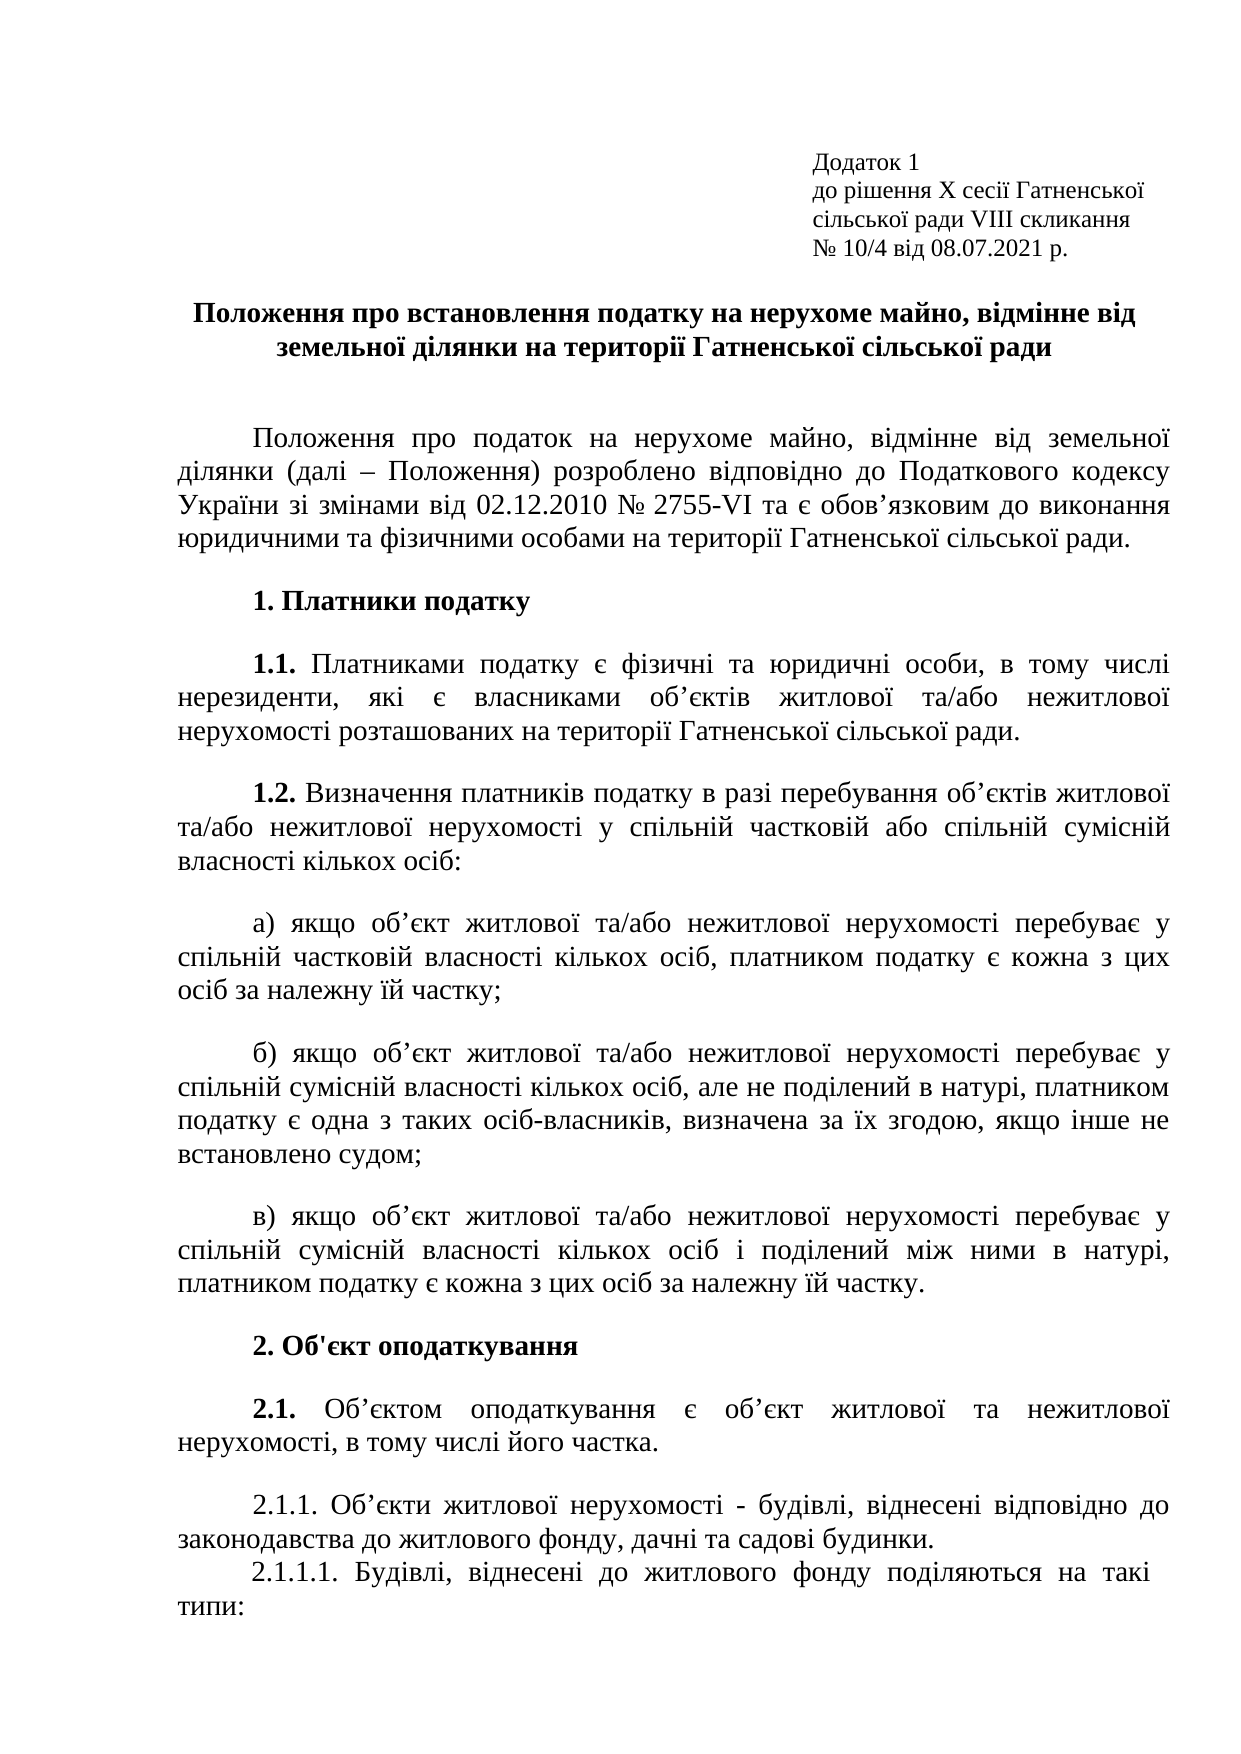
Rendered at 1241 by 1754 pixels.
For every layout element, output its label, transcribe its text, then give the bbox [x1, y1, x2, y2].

text в) якщо об’єкт житлової та/або нежитлової нерухомості перебуває у спільній сумісній власності кількох осіб і поділений між ними в натурі, платником податку є кожна з цих осіб за належну їй частку. [177, 1198, 1171, 1299]
text Положення про податок на нерухоме майно, відмінне від земельної ділянки (далі – Положення) розроблено відповідно до Податкового кодексу України зі змінами від 02.12.2010 № 2755-VI та є обов’язковим до виконання юридичними та фізичними особами на території Гатненської сільської ради. [177, 420, 1171, 554]
text 1.1. Платниками податку є фізичні та юридичні особи, в тому числі нерезиденти, які є власниками об’єктів житлової та/або нежитлової нерухомості розташованих на території Гатненської сільської ради. [177, 646, 1171, 746]
text 2. Об'єкт оподаткування [177, 1328, 1171, 1362]
text 1.2. Визначення платників податку в разі перебування об’єктів житлової та/або нежитлової нерухомості у спільній частковій або спільній сумісній власності кількох осіб: [177, 776, 1171, 876]
text а) якщо об’єкт житлової та/або нежитлової нерухомості перебуває у спільній частковій власності кількох осіб, платником податку є кожна з цих осіб за належну їй частку; [177, 905, 1171, 1006]
text № 10/4 від 08.07.2021 р. [812, 233, 1152, 262]
text 2.1.1.1. Будівлі, віднесені до житлового фонду поділяються на такі типи: [177, 1554, 1152, 1621]
text до рішення X сесії Гатненської сільської ради VIII скликання [812, 176, 1152, 233]
text б) якщо об’єкт житлової та/або нежитлової нерухомості перебуває у спільній сумісній власності кількох осіб, але не поділений в натурі, платником податку є одна з таких осіб-власників, визначена за їх згодою, якщо інше не встановлено судом; [177, 1035, 1171, 1169]
text Положення про встановлення податку на нерухоме майно, відмінне від земельної ділянки на території Гатненської сільської ради [177, 295, 1152, 362]
text 2.1.1. Об’єкти житлової нерухомості - будівлі, віднесені відповідно до законодавства до житлового фонду, дачні та садові будинки. [177, 1487, 1171, 1554]
text 2.1. Об’єктом оподаткування є об’єкт житлової та нежитлової нерухомості, в тому числі його частка. [177, 1391, 1171, 1458]
text Додаток 1 [812, 147, 1152, 176]
text 1. Платники податку [177, 583, 1171, 617]
